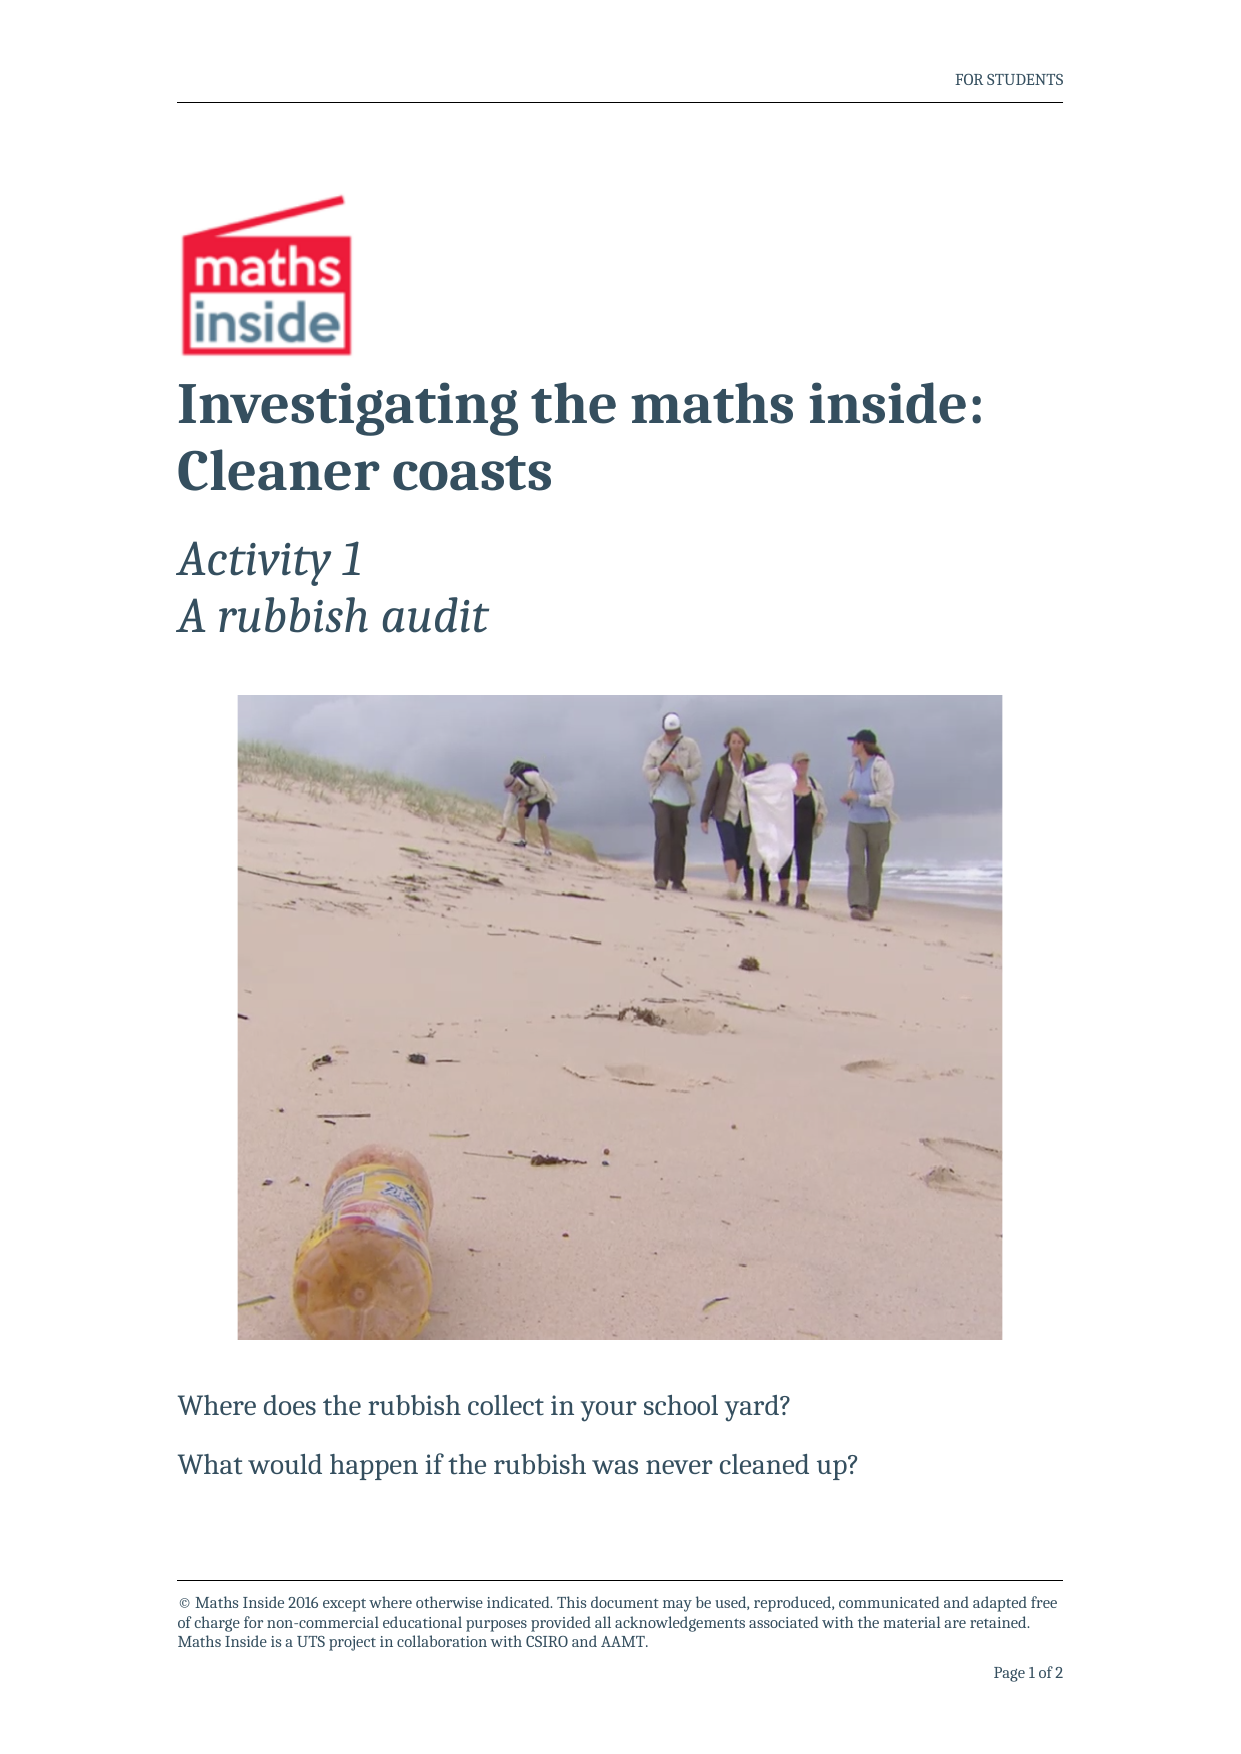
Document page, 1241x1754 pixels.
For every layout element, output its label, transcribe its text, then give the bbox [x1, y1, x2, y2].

title Investigating the maths inside: [177, 371, 1063, 438]
subtitle A rubbish audit [177, 587, 1063, 645]
picture [237, 695, 1003, 1340]
title Cleaner coasts [177, 438, 1063, 505]
text What would happen if the rubbish was never cleaned up? [177, 1448, 1063, 1482]
text Where does the rubbish collect in your school yard? [177, 1389, 1063, 1423]
subtitle Activity 1 [177, 530, 1063, 587]
